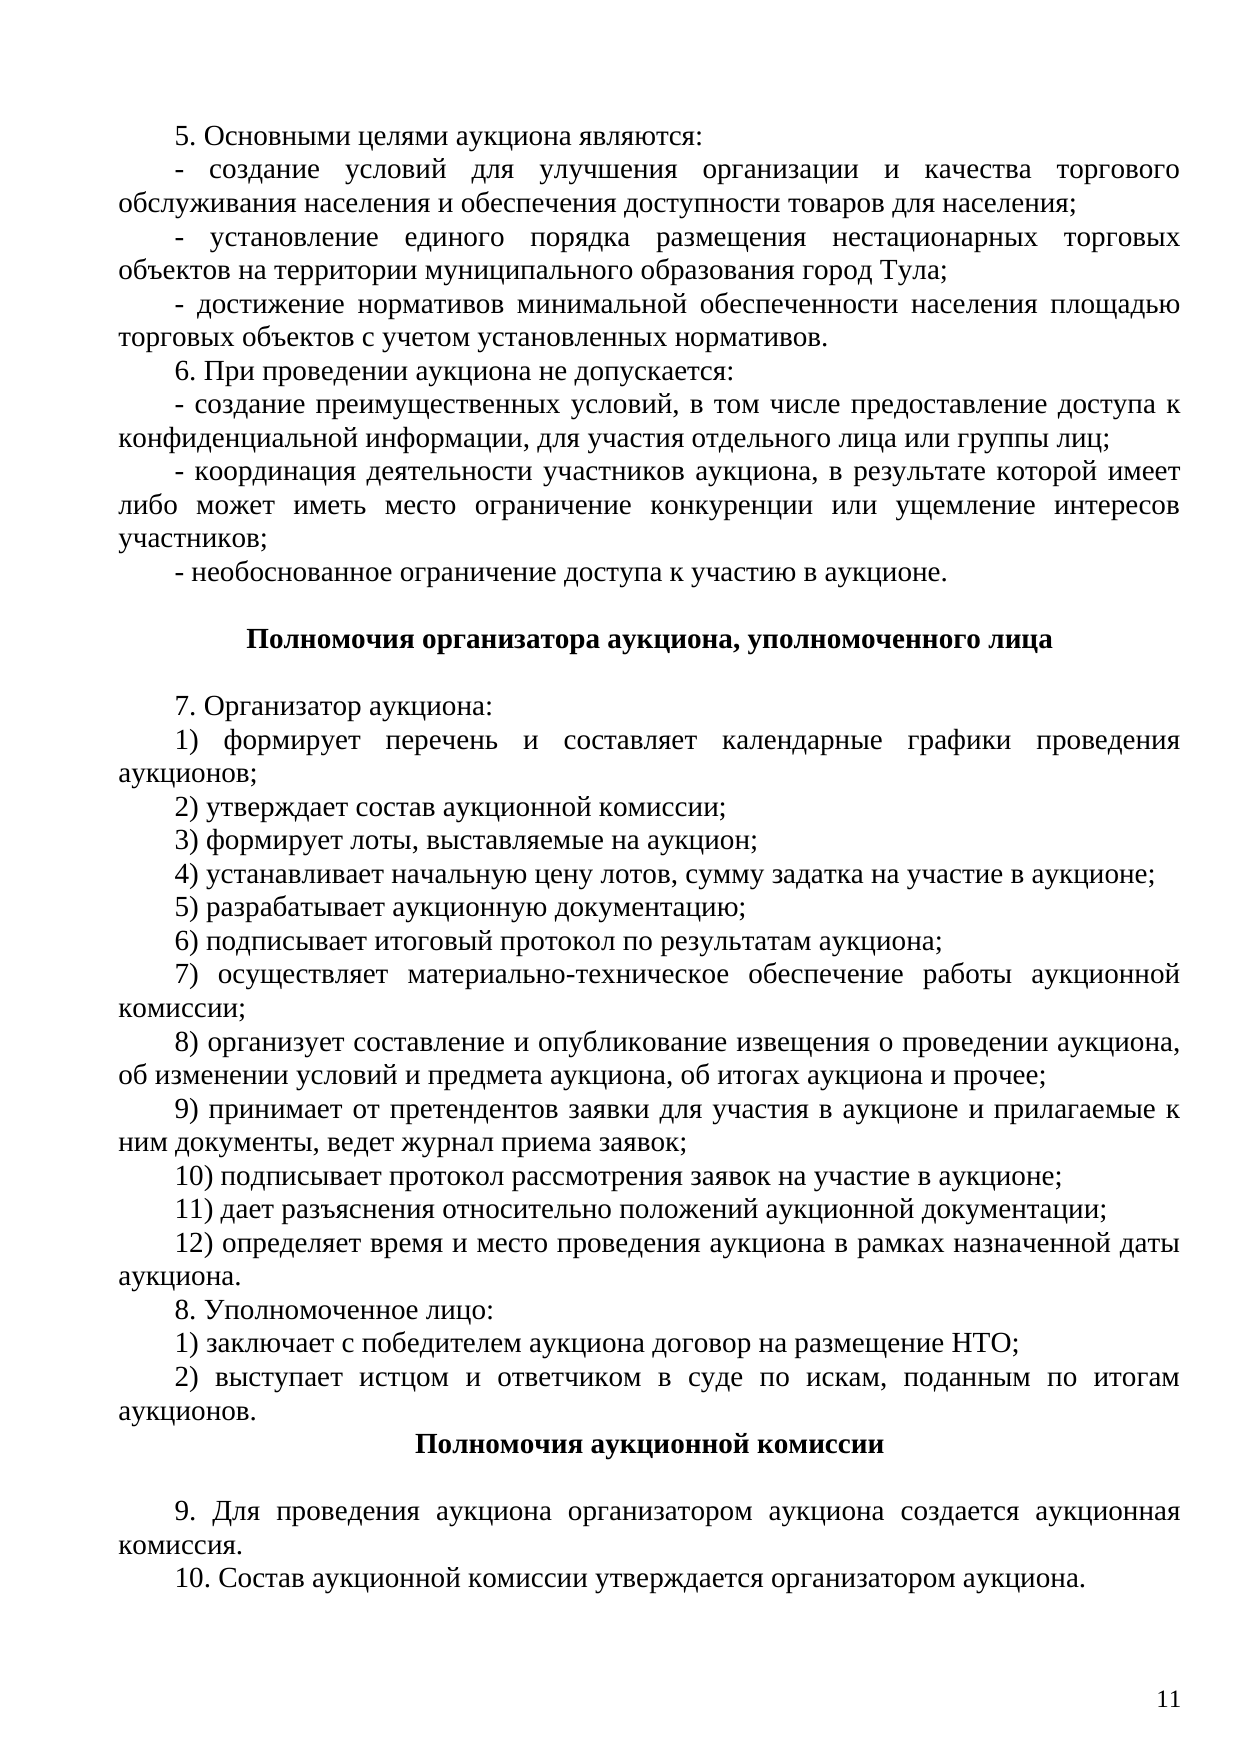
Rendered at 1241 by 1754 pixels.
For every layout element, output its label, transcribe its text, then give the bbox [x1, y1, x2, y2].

text 11) дает разъяснения относительно положений аукционной документации; [118, 1191, 1181, 1225]
text - создание условий для улучшения организации и качества торгового обслуживания населения и обеспечения доступности товаров для населения; [118, 152, 1181, 219]
text 8. Уполномоченное лицо: [118, 1292, 1181, 1326]
text 10) подписывает протокол рассмотрения заявок на участие в аукционе; [118, 1158, 1181, 1191]
text 10. Состав аукционной комиссии утверждается организатором аукциона. [118, 1560, 1181, 1594]
text 2) выступает истцом и ответчиком в суде по искам, поданным по итогам аукционов. [118, 1359, 1181, 1426]
text 2) утверждает состав аукционной комиссии; [118, 789, 1181, 822]
text 9) принимает от претендентов заявки для участия в аукционе и прилагаемые к ним документы, ведет журнал приема заявок; [118, 1091, 1181, 1158]
title Полномочия аукционной комиссии [118, 1426, 1181, 1460]
text 7) осуществляет материально-техническое обеспечение работы аукционной комиссии; [118, 957, 1181, 1024]
text 5. Основными целями аукциона являются: [118, 118, 1181, 152]
text 3) формирует лоты, выставляемые на аукцион; [118, 822, 1181, 856]
text 5) разрабатывает аукционную документацию; [118, 889, 1181, 923]
text - необоснованное ограничение доступа к участию в аукционе. [118, 554, 1181, 588]
text - создание преимущественных условий, в том числе предоставление доступа к конфиденциальной информации, для участия отдельного лица или группы лиц; [118, 386, 1181, 453]
text 6. При проведении аукциона не допускается: [118, 353, 1181, 386]
text 9. Для проведения аукциона организатором аукциона создается аукционная комиссия. [118, 1493, 1181, 1560]
text - координация деятельности участников аукциона, в результате которой имеет либо может иметь место ограничение конкуренции или ущемление интересов участников; [118, 453, 1181, 554]
text - установление единого порядка размещения нестационарных торговых объектов на территории муниципального образования город Тула; [118, 219, 1181, 286]
text 8) организует составление и опубликование извещения о проведении аукциона, об изменении условий и предмета аукциона, об итогах аукциона и прочее; [118, 1024, 1181, 1091]
text 1) заключает с победителем аукциона договор на размещение НТО; [118, 1326, 1181, 1359]
title Полномочия организатора аукциона, уполномоченного лица [118, 621, 1181, 655]
text 7. Организатор аукциона: [118, 688, 1181, 722]
text 4) устанавливает начальную цену лотов, сумму задатка на участие в аукционе; [118, 856, 1181, 889]
text 1) формирует перечень и составляет календарные графики проведения аукционов; [118, 722, 1181, 789]
text 6) подписывает итоговый протокол по результатам аукциона; [118, 923, 1181, 957]
text - достижение нормативов минимальной обеспеченности населения площадью торговых объектов с учетом установленных нормативов. [118, 286, 1181, 353]
text 12) определяет время и место проведения аукциона в рамках назначенной даты аукциона. [118, 1225, 1181, 1292]
